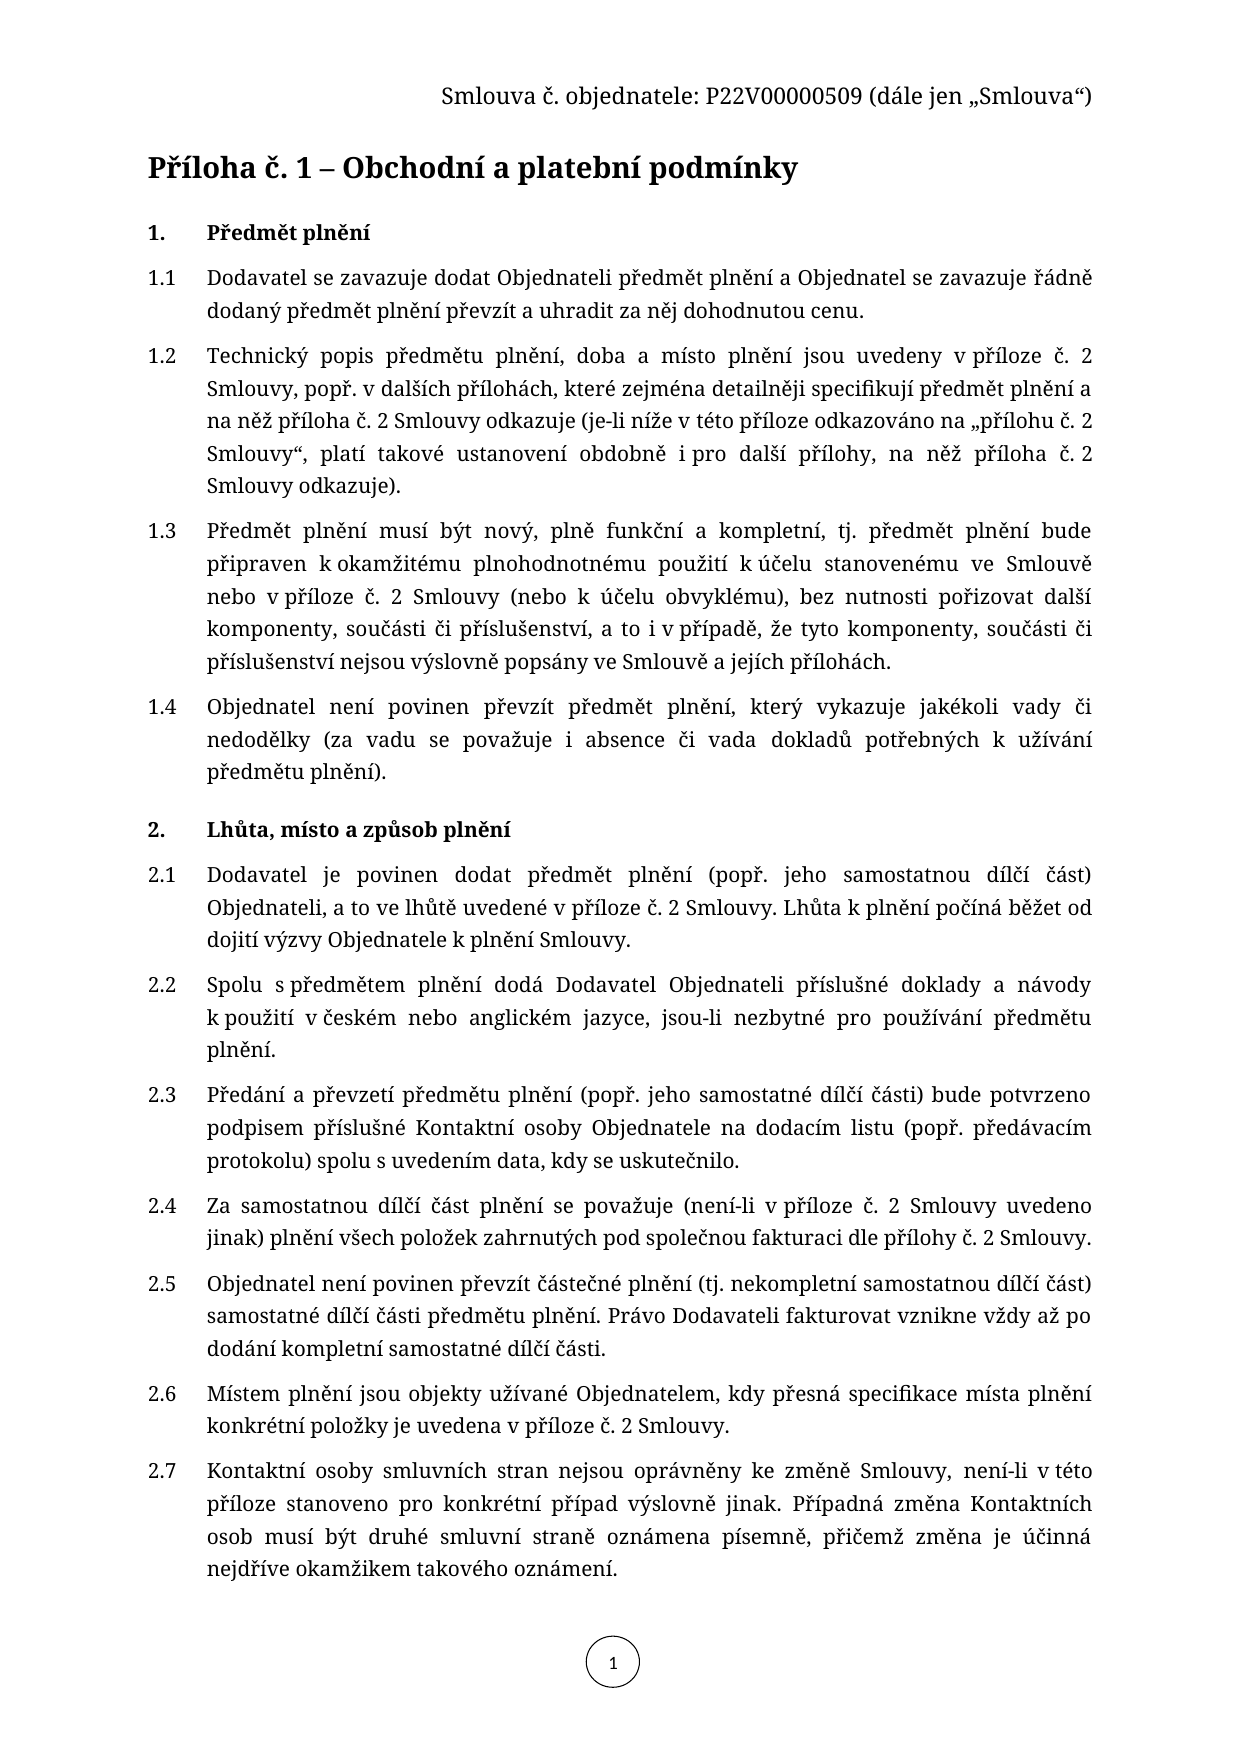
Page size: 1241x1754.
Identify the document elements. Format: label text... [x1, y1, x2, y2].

list Kontaktní osoby smluvních stran nejsou oprávněny ke změně Smlouvy, není-li v této příloze stanoveno pro konkrétní případ výslovně jinak. Případná změna Kontaktních osob musí být druhé smluvní straně oznámena písemně, přičemž změna je účinná nejdříve okamžikem takového oznámení. [148, 1457, 1093, 1583]
list Předmět plnění [148, 218, 1093, 247]
list Technický popis předmětu plnění, doba a místo plnění jsou uvedeny v příloze č. 2 Smlouvy, popř. v dalších přílohách, které zejména detailněji specifikují předmět plnění a na něž příloha č. 2 Smlouvy odkazuje (je-li níže v této příloze odkazováno na „přílohu č. 2 Smlouvy“, platí takové ustanovení obdobně i pro další přílohy, na něž příloha č. 2 Smlouvy odkazuje). [148, 341, 1093, 500]
list Místem plnění jsou objekty užívané Objednatelem, kdy přesná specifikace místa plnění konkrétní položky je uvedena v příloze č. 2 Smlouvy. [148, 1379, 1093, 1440]
list Objednatel není povinen převzít předmět plnění, který vykazuje jakékoli vady či nedodělky (za vadu se považuje i absence či vada dokladů potřebných k užívání předmětu plnění). [148, 692, 1093, 786]
list Dodavatel je povinen dodat předmět plnění (popř. jeho samostatnou dílčí část) Objednateli, a to ve lhůtě uvedené v příloze č. 2 Smlouvy. Lhůta k plnění počíná běžet od dojití výzvy Objednatele k plnění Smlouvy. [148, 860, 1093, 954]
list Předání a převzetí předmětu plnění (popř. jeho samostatné dílčí části) bude potvrzeno podpisem příslušné Kontaktní osoby Objednatele na dodacím listu (popř. předávacím protokolu) spolu s uvedením data, kdy se uskutečnilo. [148, 1081, 1093, 1174]
list Spolu s předmětem plnění dodá Dodavatel Objednateli příslušné doklady a návody k použití v českém nebo anglickém jazyce, jsou-li nezbytné pro používání předmětu plnění. [148, 970, 1093, 1064]
list Za samostatnou dílčí část plnění se považuje (není-li v příloze č. 2 Smlouvy uvedeno jinak) plnění všech položek zahrnutých pod společnou fakturaci dle přílohy č. 2 Smlouvy. [148, 1191, 1093, 1252]
list Lhůta, místo a způsob plnění [148, 815, 1093, 843]
text Příloha č. 1 – Obchodní a platební podmínky [148, 148, 1093, 187]
list Předmět plnění musí být nový, plně funkční a kompletní, tj. předmět plnění bude připraven k okamžitému plnohodnotnému použití k účelu stanovenému ve Smlouvě nebo v příloze č. 2 Smlouvy (nebo k účelu obvyklému), bez nutnosti pořizovat další komponenty, součásti či příslušenství, a to i v případě, že tyto komponenty, součásti či příslušenství nejsou výslovně popsány ve Smlouvě a jejích přílohách. [148, 517, 1093, 675]
list Objednatel není povinen převzít částečné plnění (tj. nekompletní samostatnou dílčí část) samostatné dílčí části předmětu plnění. Právo Dodavateli fakturovat vznikne vždy až po dodání kompletní samostatné dílčí části. [148, 1269, 1093, 1362]
list Dodavatel se zavazuje dodat Objednateli předmět plnění a Objednatel se zavazuje řádně dodaný předmět plnění převzít a uhradit za něj dohodnutou cenu. [148, 263, 1093, 324]
